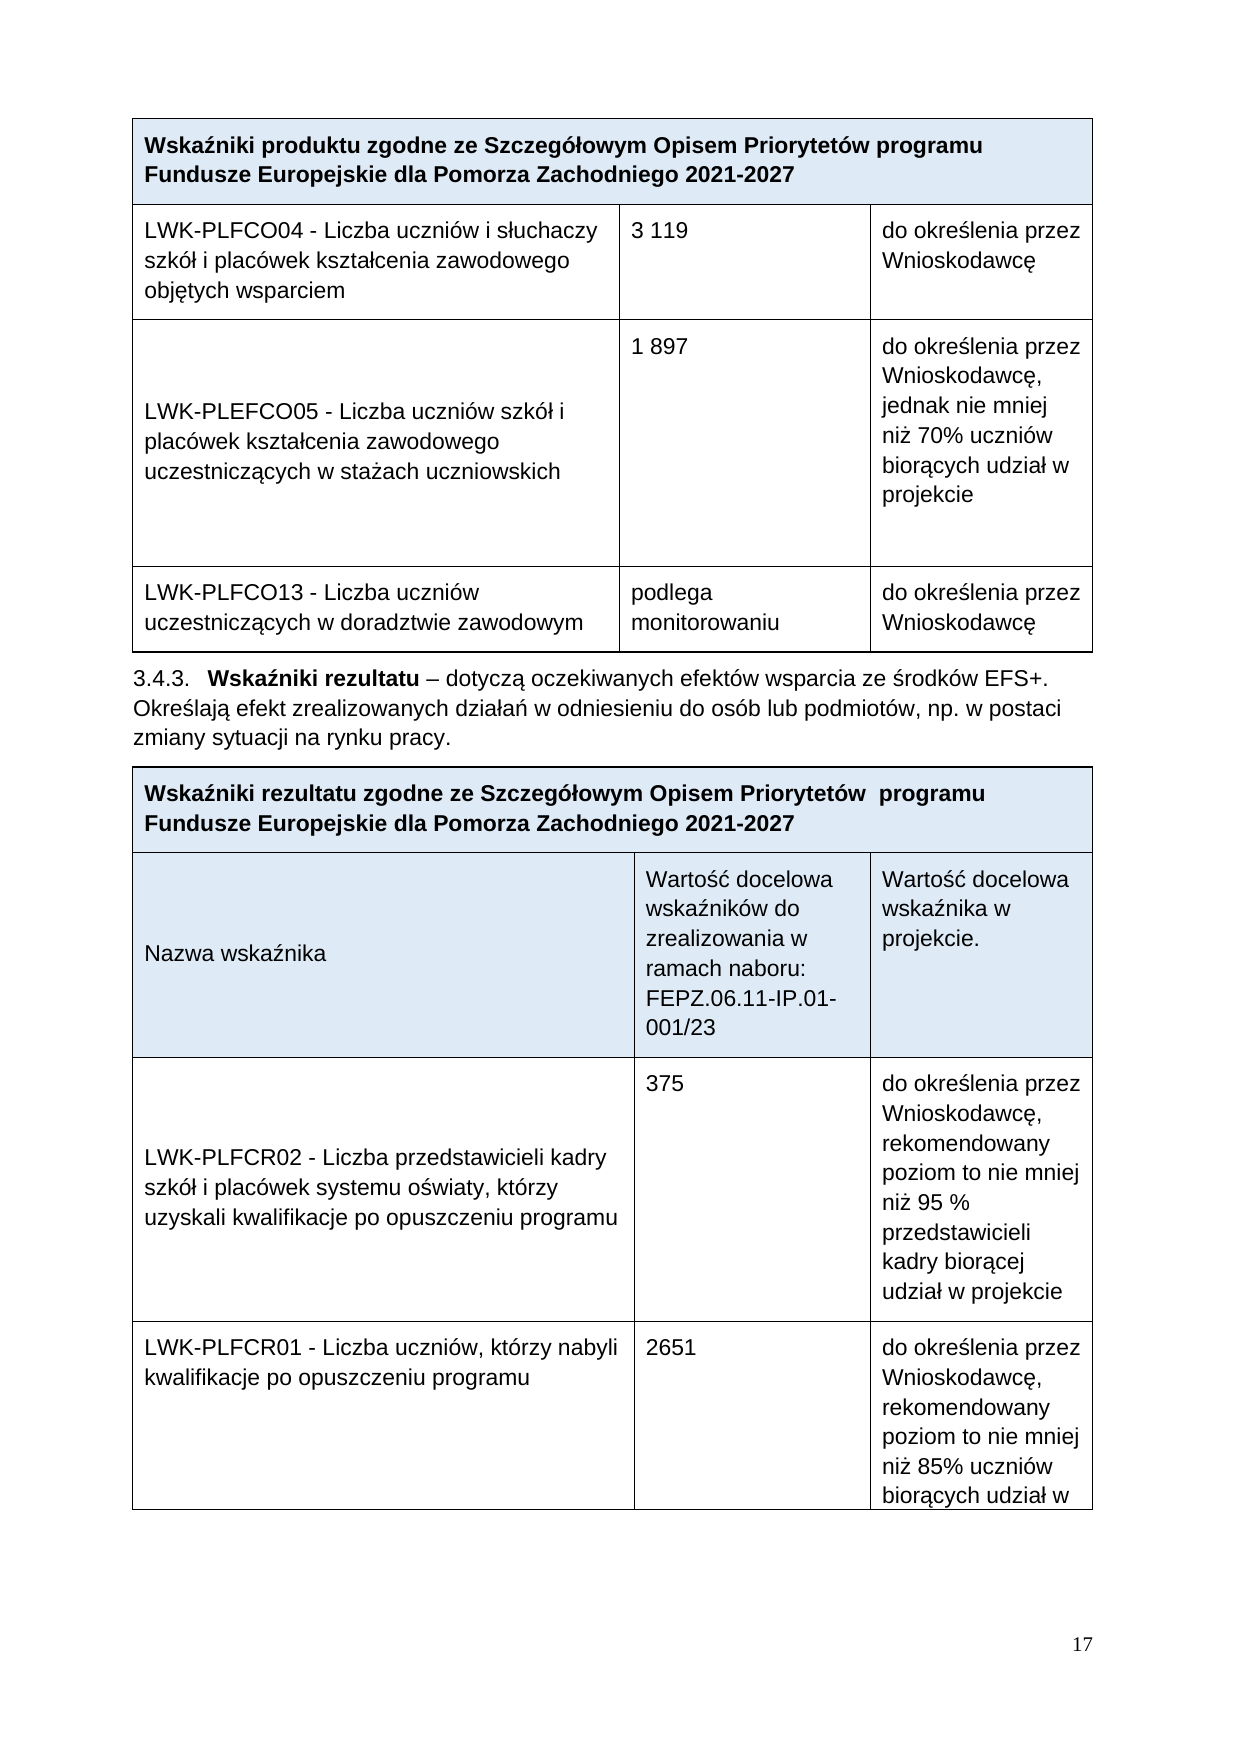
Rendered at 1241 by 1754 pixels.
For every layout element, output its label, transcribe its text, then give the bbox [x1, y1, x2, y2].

table_cell 1 897 [620, 320, 870, 566]
table_cell LWK-PLEFCO05 - Liczba uczniów szkół i placówek kształcenia zawodowego uczestniczących w stażach uczniowskich [133, 320, 619, 566]
table_cell do określenia przez Wnioskodawcę [871, 205, 1092, 319]
table_cell 2651 [635, 1322, 870, 1509]
table_cell podlega monitorowaniu [620, 567, 870, 651]
table_cell LWK-PLFCO04 - Liczba uczniów i słuchaczy szkół i placówek kształcenia zawodowego objętych wsparciem [133, 205, 619, 319]
table_cell do określenia przez Wnioskodawcę [871, 567, 1092, 651]
table_header Wskaźniki rezultatu zgodne ze Szczegółowym Opisem Priorytetów programu Fundusze Europejskie dla Pomorza Zachodniego 2021-2027 [133, 768, 1092, 852]
table_header Wskaźniki produktu zgodne ze Szczegółowym Opisem Priorytetów programu Fundusze Europejskie dla Pomorza Zachodniego 2021-2027 [133, 119, 1092, 204]
table_cell Nazwa wskaźnika [133, 853, 634, 1057]
table_cell LWK-PLFCR02 - Liczba przedstawicieli kadry szkół i placówek systemu oświaty, którzy uzyskali kwalifikacje po opuszczeniu programu [133, 1058, 634, 1321]
table_cell LWK-PLFCO13 - Liczba uczniów uczestniczących w doradztwie zawodowym [133, 567, 619, 651]
table_cell 3 119 [620, 205, 870, 319]
table_cell do określenia przez Wnioskodawcę, rekomendowany poziom to nie mniej niż 85% uczniów biorących udział w projekcie [871, 1322, 1092, 1509]
table_cell 375 [635, 1058, 870, 1321]
table_cell do określenia przez Wnioskodawcę, rekomendowany poziom to nie mniej niż 95 % przedstawicieli kadry biorącej udział w projekcie [871, 1058, 1092, 1321]
list Wskaźniki rezultatu – dotyczą oczekiwanych efektów wsparcia ze środków EFS+. Określają efekt zrealizowanych działań w odniesieniu do osób lub podmiotów, np. w postaci zmiany sytuacji na rynku pracy. [133, 665, 1092, 751]
table_cell LWK-PLFCR01 - Liczba uczniów, którzy nabyli kwalifikacje po opuszczeniu programu [133, 1322, 634, 1509]
table_cell do określenia przez Wnioskodawcę, jednak nie mniej niż 70% uczniów biorących udział w projekcie [871, 320, 1092, 566]
table_cell Wartość docelowa wskaźnika w projekcie. [871, 853, 1092, 1057]
table_cell Wartość docelowa wskaźników do zrealizowania w ramach naboru: FEPZ.06.11-IP.01-001/23 [635, 853, 870, 1057]
